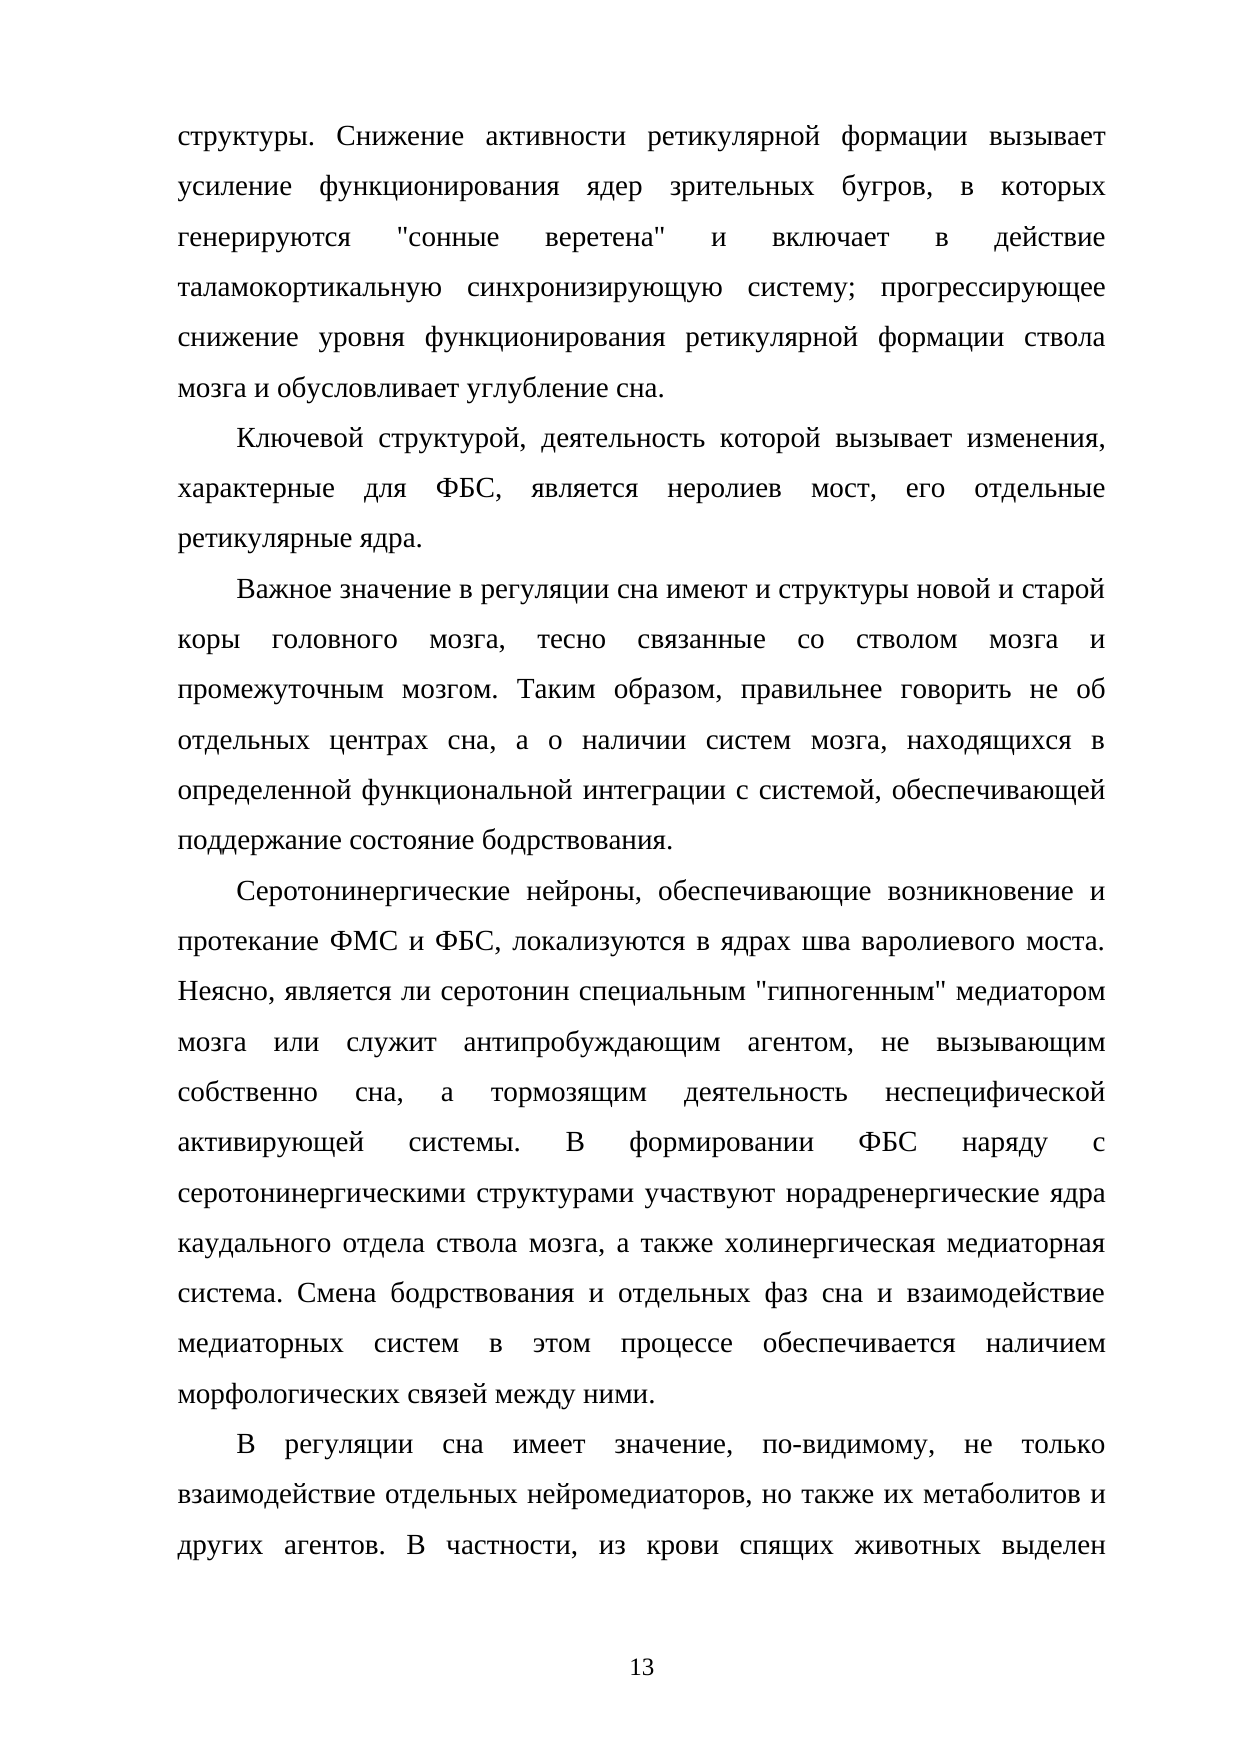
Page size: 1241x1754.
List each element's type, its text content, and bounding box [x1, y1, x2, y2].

text Серотонинергические нейроны, обеспечивающие возникновение и протекание ФМС и ФБС, локализуются в ядрах шва варолиевого моста. Неясно, является ли серотонин специальным "гипногенным" медиатором мозга или служит антипробуждающим агентом, не вызывающим собственно сна, а тормозящим деятельность неспецифической активирующей системы. В формировании ФБС наряду с серотонинергическими структурами участвуют норадренергические ядра каудального отдела ствола мозга, а также холинергическая медиаторная система. Смена бодрствования и отдельных фаз сна и взаимодействие медиаторных систем в этом процессе обеспечивается наличием морфологических связей между ними. [177, 873, 1106, 1409]
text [177, 1426, 1106, 1560]
text Важное значение в регуляции сна имеют и структуры новой и старой коры головного мозга, тесно связанные со стволом мозга и промежуточным мозгом. Таким образом, правильнее говорить не об отдельных центрах сна, а о наличии систем мозга, находящихся в определенной функциональной интеграции с системой, обеспечивающей поддержание состояние бодрствования. [177, 571, 1106, 856]
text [177, 118, 1106, 403]
text Ключевой структурой, деятельность которой вызывает изменения, характерные для ФБС, является неролиев мост, его отдельные ретикулярные ядра. [177, 420, 1106, 554]
